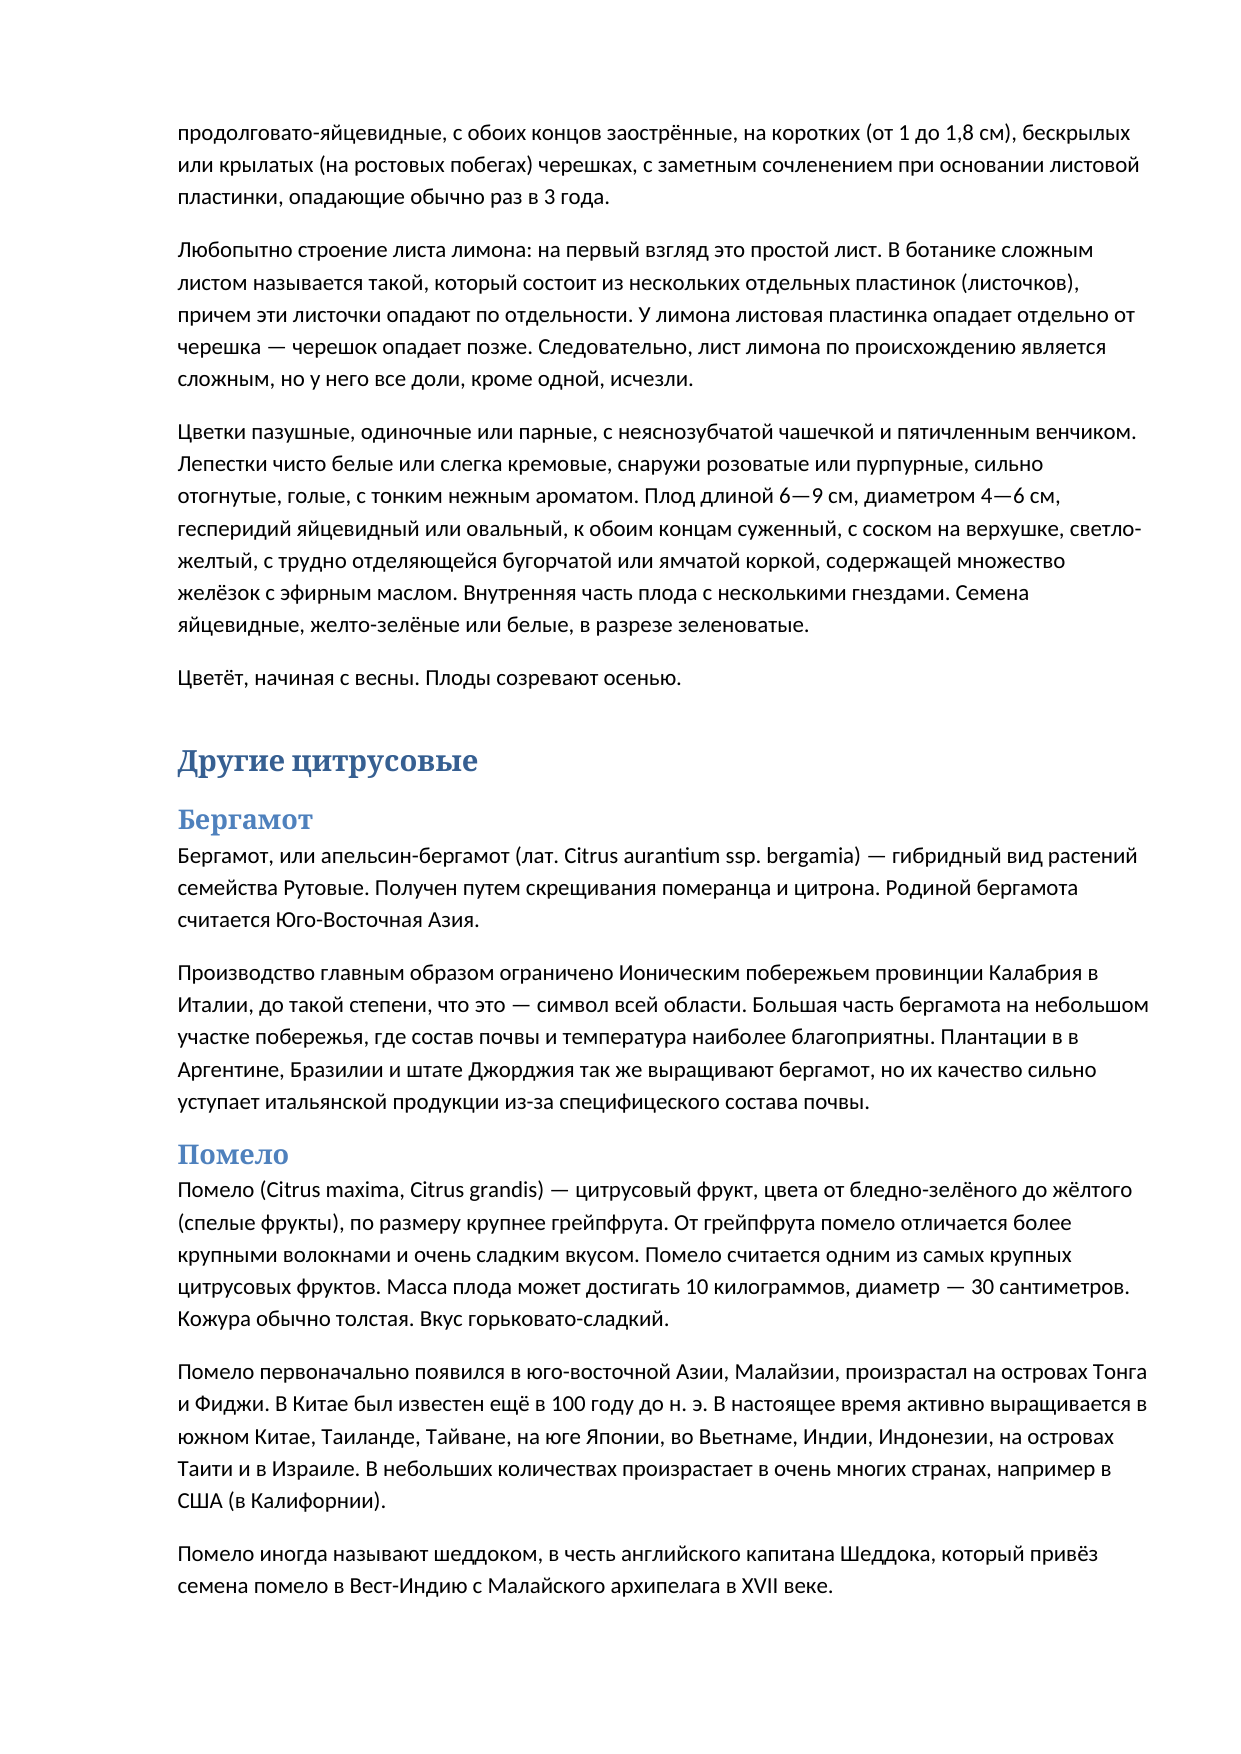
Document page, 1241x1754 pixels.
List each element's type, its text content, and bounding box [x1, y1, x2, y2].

text Производство главным образом ограничено Ионическим побережьем провинции Калабрия в Италии, до такой степени, что это — символ всей области. Большая часть бергамота на небольшом участке побережья, где состав почвы и температура наиболее благоприятны. Плантации в в Аргентине, Бразилии и штате Джорджия так же выращивают бергамот, но их качество сильно уступает итальянской продукции из-за специфицеского состава почвы. [177, 958, 1152, 1115]
text Цветки пазушные, одиночные или парные, с неяснозубчатой чашечкой и пятичленным венчиком. Лепестки чисто белые или слегка кремовые, снаружи розоватые или пурпурные, сильно отогнутые, голые, с тонким нежным ароматом. Плод длиной 6—9 см, диаметром 4—6 см, гесперидий яйцевидный или овальный, к обоим концам суженный, с соском на верхушке, светло-желтый, с трудно отделяющейся бугорчатой или ямчатой коркой, содержащей множество желёзок с эфирным маслом. Внутренняя часть плода с несколькими гнездами. Семена яйцевидные, желто-зелёные или белые, в разрезе зеленоватые. [177, 417, 1152, 638]
subtitle Помело [177, 1140, 1152, 1171]
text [177, 118, 1152, 211]
text Любопытно строение листа лимона: на первый взгляд это простой лист. В ботанике сложным листом называется такой, который состоит из нескольких отдельных пластинок (листочков), причем эти листочки опадают по отдельности. У лимона листовая пластинка опадает отдельно от черешка — черешок опадает позже. Следовательно, лист лимона по происхождению является сложным, но у него все доли, кроме одной, исчезли. [177, 236, 1152, 392]
text Цветёт, начиная с весны. Плоды созревают осенью. [177, 663, 1152, 691]
subtitle Бергамот [177, 805, 1152, 836]
text Помело иногда называют шеддоком, в честь английского капитана Шеддока, который привёз семена помело в Вест-Индию с Малайского архипелага в XVII веке. [177, 1539, 1152, 1599]
text Бергамот, или апельсин-бергамот (лат. Citrus aurantium ssp. bergamia) — гибридный вид растений семейства Рутовые. Получен путем скрещивания померанца и цитрона. Родиной бергамота считается Юго-Восточная Азия. [177, 841, 1152, 933]
text Помело первоначально появился в юго-восточной Азии, Малайзии, произрастал на островах Тонга и Фиджи. В Китае был известен ещё в 100 году до н. э. В настоящее время активно выращивается в южном Китае, Таиланде, Тайване, на юге Японии, во Вьетнаме, Индии, Индонезии, на островах Таити и в Израиле. В небольших количествах произрастает в очень многих странах, например в США (в Калифорнии). [177, 1357, 1152, 1514]
text Помело (Citrus maxima, Citrus grandis) — цитрусовый фрукт, цвета от бледно-зелёного до жёлтого (спелые фрукты), по размеру крупнее грейпфрута. От грейпфрута помело отличается более крупными волокнами и очень сладким вкусом. Помело считается одним из самых крупных цитрусовых фруктов. Масса плода может достигать 10 килограммов, диаметр — 30 сантиметров. Кожура обычно толстая. Вкус горьковато-сладкий. [177, 1176, 1152, 1332]
subtitle Другие цитрусовые [177, 746, 1152, 779]
